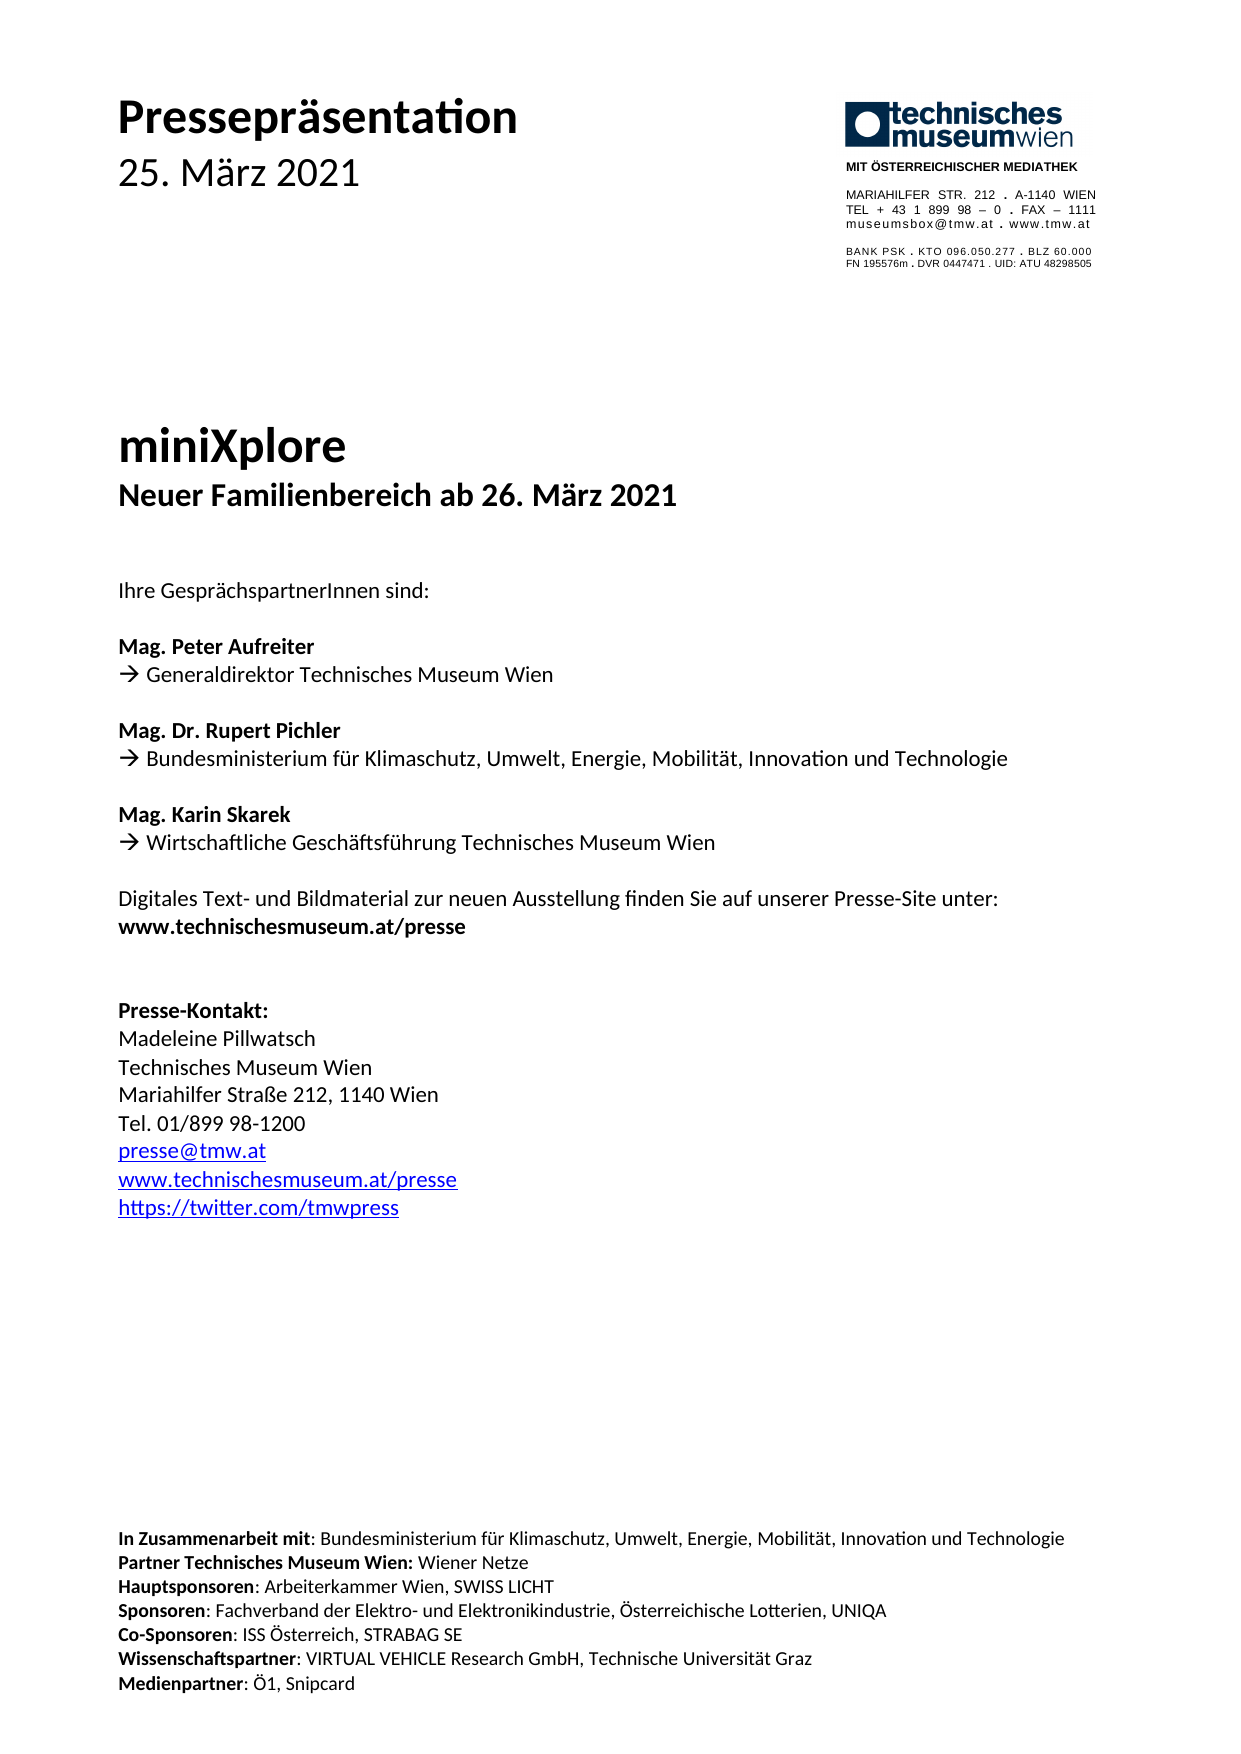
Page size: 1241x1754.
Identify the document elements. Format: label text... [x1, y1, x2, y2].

text Mag. Dr. Rupert Pichler [118, 716, 1092, 744]
text Madeleine Pillwatsch [118, 1024, 1092, 1053]
text Presse-Kontakt: [118, 997, 1092, 1024]
text Bundesministerium für Klimaschutz, Umwelt, Energie, Mobilität, Innovation und Technologie [118, 744, 1092, 772]
text presse@tmw.at [118, 1137, 1092, 1165]
text Mariahilfer Straße 212, 1140 Wien [118, 1081, 1092, 1109]
text Mag. Peter Aufreiter [118, 632, 1092, 660]
text Wirtschaftliche Geschäftsführung Technisches Museum Wien [118, 828, 1092, 856]
text Generaldirektor Technisches Museum Wien [118, 660, 1092, 688]
picture [836, 92, 1093, 157]
text www.technischesmuseum.at/presse [118, 1165, 1092, 1193]
text Neuer Familienbereich ab 26. März 2021 [118, 474, 1092, 515]
text Mag. Karin Skarek [118, 800, 1092, 828]
text Ihre GesprächspartnerInnen sind: [118, 576, 1092, 604]
text Digitales Text- und Bildmaterial zur neuen Ausstellung finden Sie auf unserer Presse-Site unter: www.technischesmuseum.at/presse [118, 884, 1092, 941]
text Technisches Museum Wien [118, 1053, 1092, 1081]
text miniXplore [118, 413, 1092, 474]
text https://twitter.com/tmwpress [118, 1193, 1092, 1221]
text Tel. 01/899 98-1200 [118, 1109, 1092, 1137]
